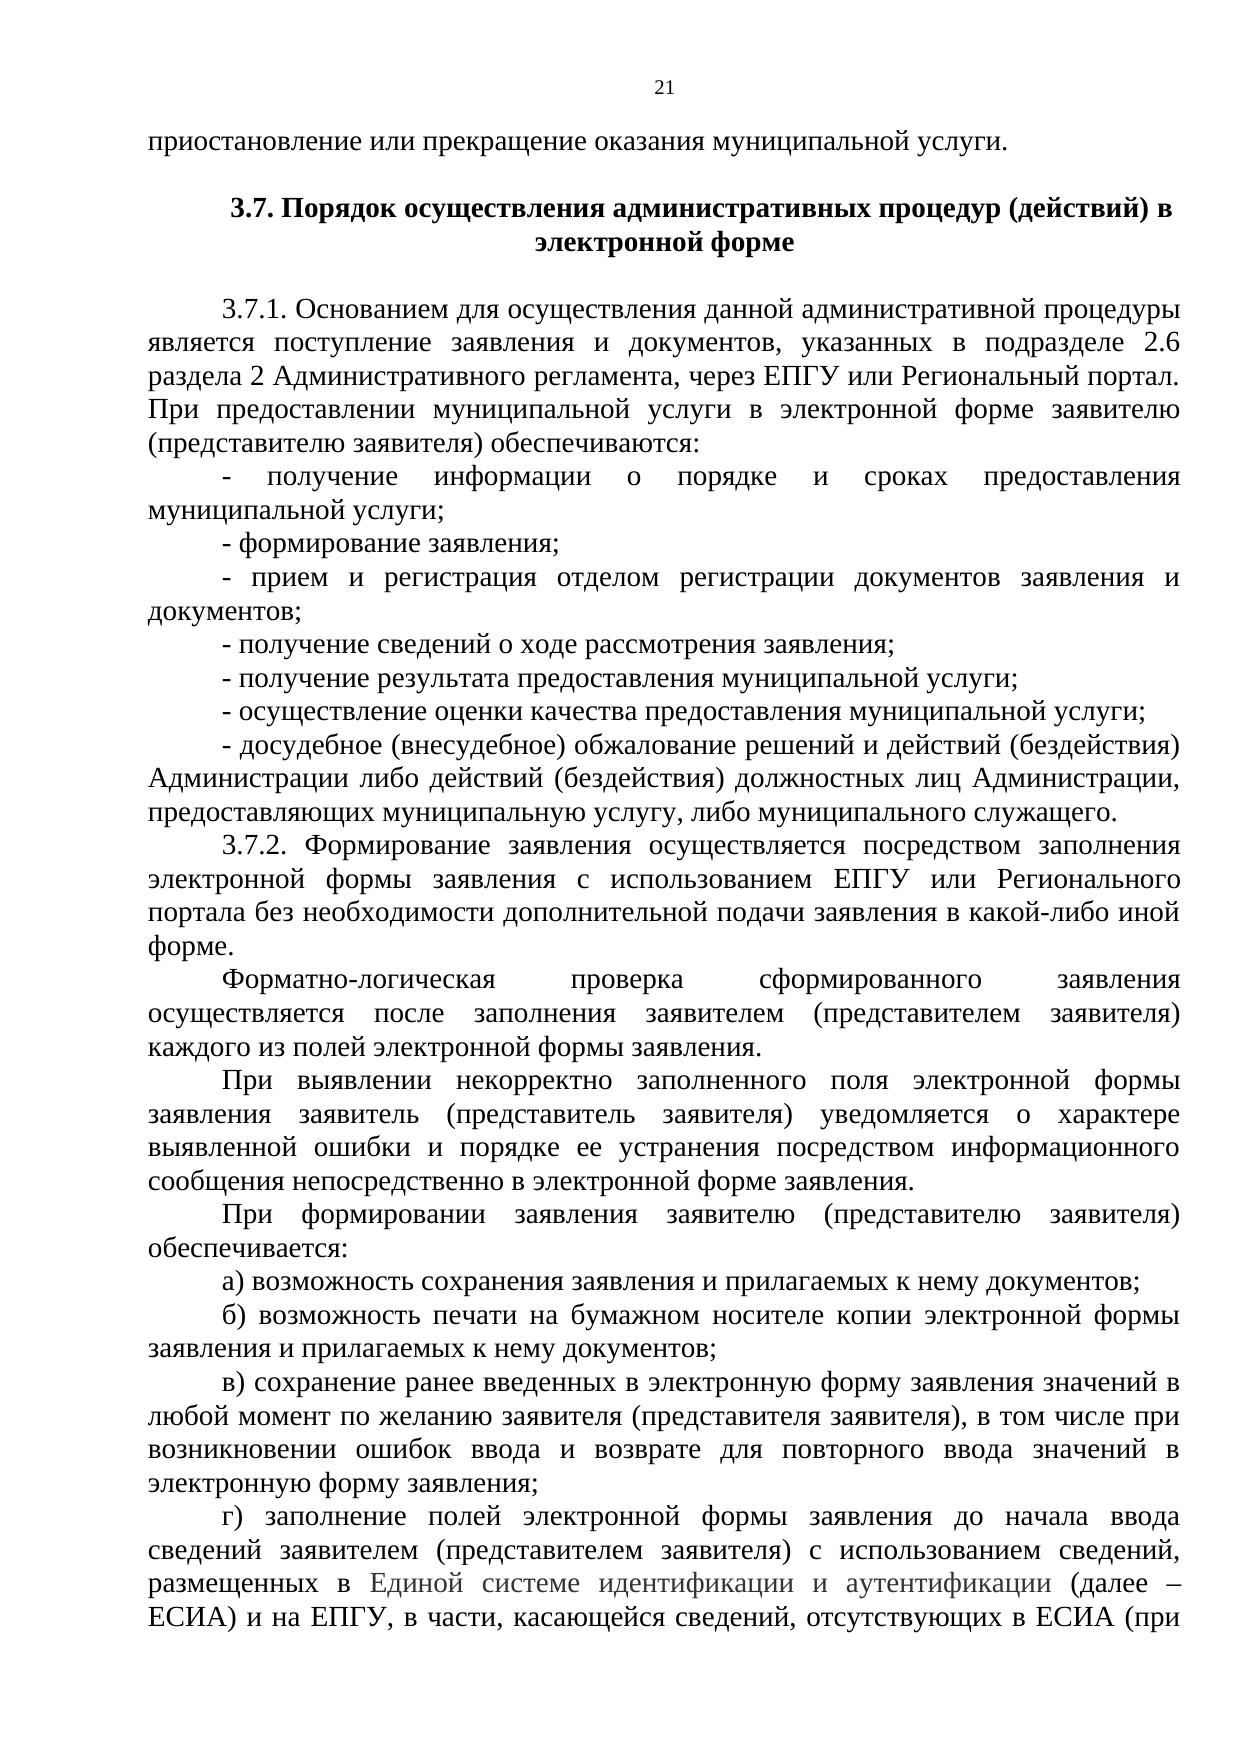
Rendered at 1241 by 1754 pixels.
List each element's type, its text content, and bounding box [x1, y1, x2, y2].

text - получение информации о порядке и сроках предоставления муниципальной услуги; [148, 458, 1181, 526]
text 3.7.1. Основанием для осуществления данной административной процедуры является поступление заявления и документов, указанных в подразделе 2.6 раздела 2 Административного регламента, через ЕПГУ или Региональный портал. При предоставлении муниципальной услуги в электронной форме заявителю (представителю заявителя) обеспечиваются: [148, 291, 1181, 458]
text б) возможность печати на бумажном носителе копии электронной формы заявления и прилагаемых к нему документов; [148, 1297, 1181, 1364]
text - досудебное (внесудебное) обжалование решений и действий (бездействия) Администрации либо действий (бездействия) должностных лиц Администрации, предоставляющих муниципальную услугу, либо муниципального служащего. [148, 727, 1181, 827]
text 3.7. Порядок осуществления административных процедур (действий) в электронной форме [148, 190, 1181, 257]
text - получение сведений о ходе рассмотрения заявления; [148, 626, 1181, 660]
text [148, 123, 1181, 157]
text - прием и регистрация отделом регистрации документов заявления и документов; [148, 559, 1181, 626]
text Форматно-логическая проверка сформированного заявления осуществляется после заполнения заявителем (представителем заявителя) каждого из полей электронной формы заявления. [148, 962, 1181, 1062]
text - получение результата предоставления муниципальной услуги; [148, 660, 1181, 693]
text в) сохранение ранее введенных в электронную форму заявления значений в любой момент по желанию заявителя (представителя заявителя), в том числе при возникновении ошибок ввода и возврате для повторного ввода значений в электронную форму заявления; [148, 1364, 1181, 1498]
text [148, 1498, 1181, 1632]
text - осуществление оценки качества предоставления муниципальной услуги; [148, 693, 1181, 727]
text При выявлении некорректно заполненного поля электронной формы заявления заявитель (представитель заявителя) уведомляется о характере выявленной ошибки и порядке ее устранения посредством информационного сообщения непосредственно в электронной форме заявления. [148, 1062, 1181, 1196]
text 3.7.2. Формирование заявления осуществляется посредством заполнения электронной формы заявления с использованием ЕПГУ или Регионального портала без необходимости дополнительной подачи заявления в какой-либо иной форме. [148, 827, 1181, 962]
text а) возможность сохранения заявления и прилагаемых к нему документов; [148, 1263, 1181, 1297]
text - формирование заявления; [148, 526, 1181, 559]
text При формировании заявления заявителю (представителю заявителя) обеспечивается: [148, 1196, 1181, 1263]
